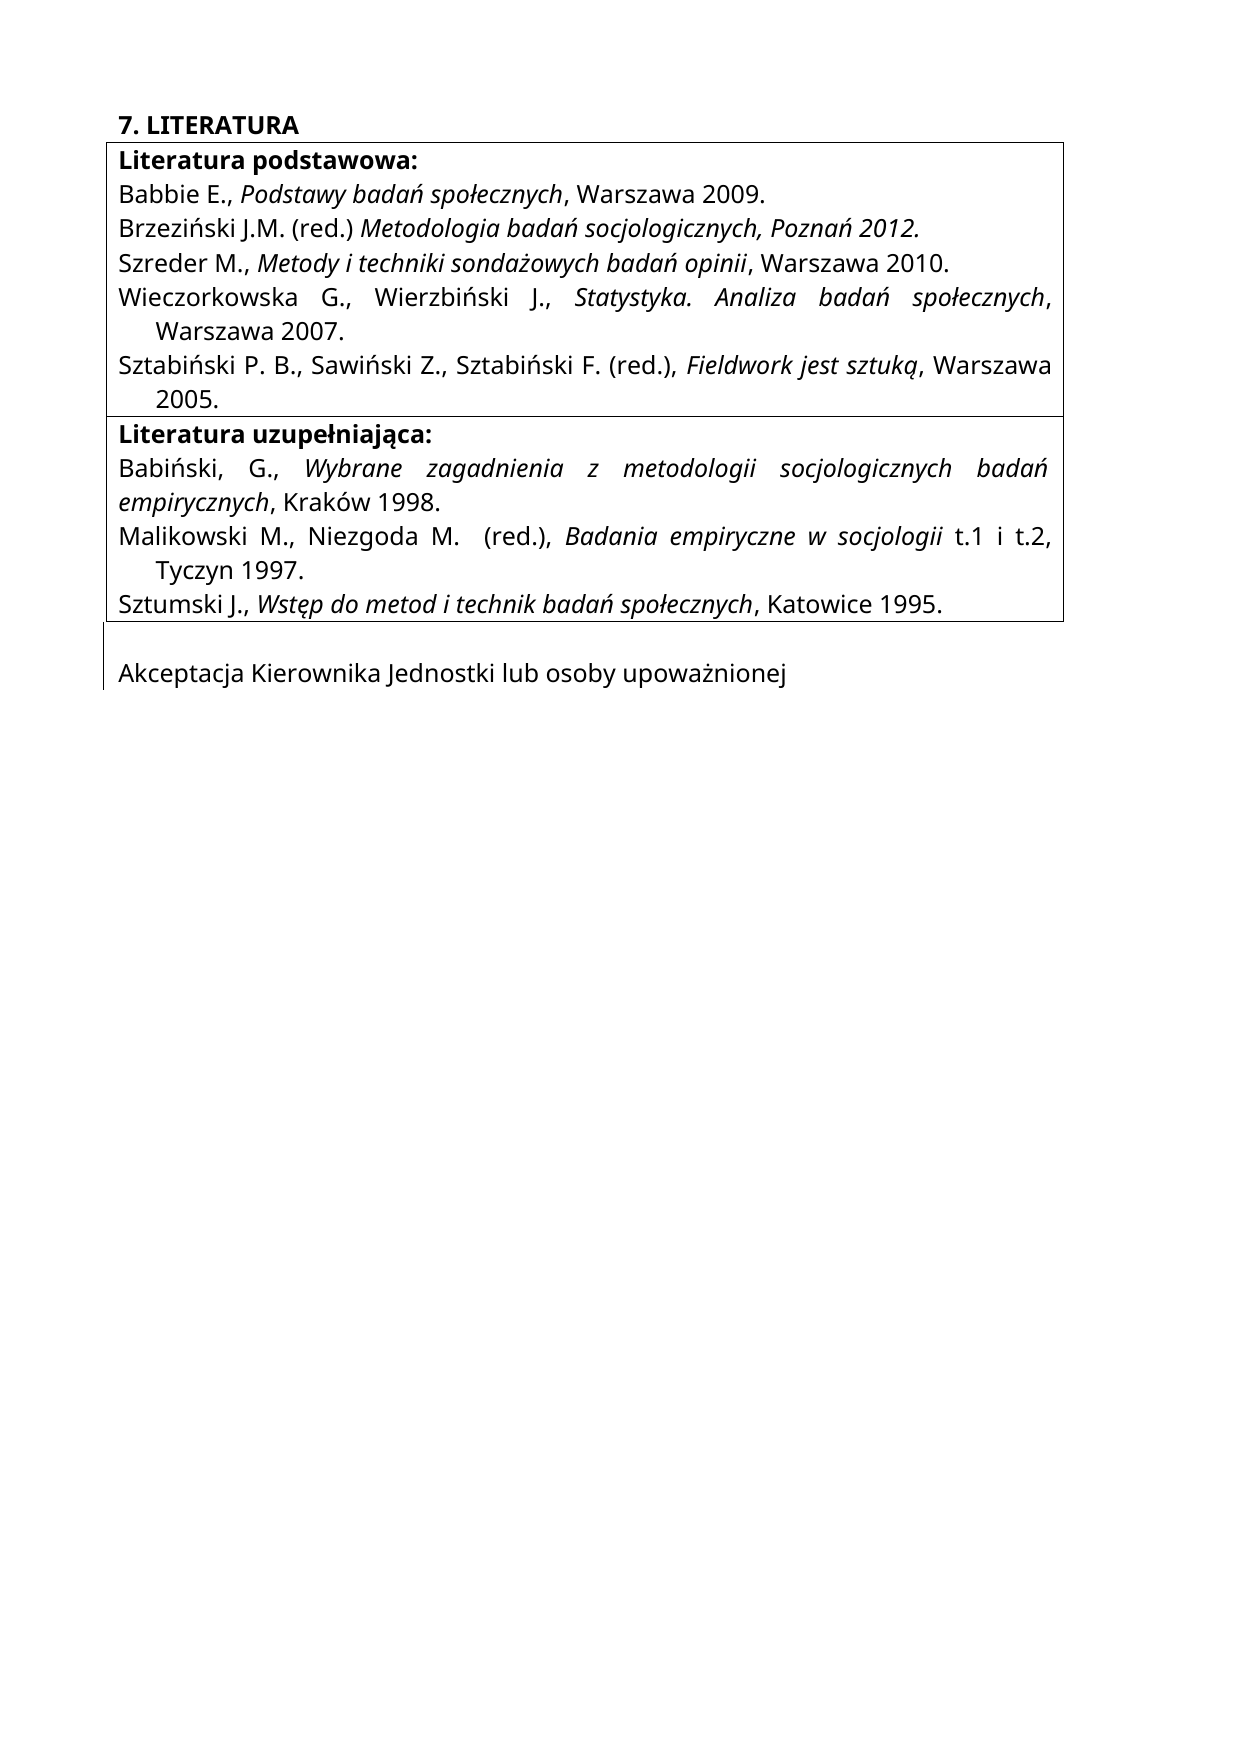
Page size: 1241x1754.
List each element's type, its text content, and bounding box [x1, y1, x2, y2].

table_header Literatura podstawowa: Babbie E., Podstawy badań społecznych, Warszawa 2009. Brzeziński J.M. (red.) Metodologia badań socjologicznych, Poznań 2012. Szreder M., Metody i techniki sondażowych badań opinii, Warszawa 2010. Wieczorkowska G., Wierzbiński J., Statystyka. Analiza badań społecznych, Warszawa 2007. Sztabiński P. B., Sawiński Z., Sztabiński F. (red.), Fieldwork jest sztuką, Warszawa 2005. [107, 143, 1063, 416]
text Akceptacja Kierownika Jednostki lub osoby upoważnionej [118, 656, 1122, 690]
text 7. LITERATURA [118, 108, 1122, 142]
table_cell Literatura uzupełniająca: Babiński, G., Wybrane zagadnienia z metodologii socjologicznych badań empirycznych, Kraków 1998. Malikowski M., Niezgoda M. (red.), Badania empiryczne w socjologii t.1 i t.2, Tyczyn 1997. Sztumski J., Wstęp do metod i technik badań społecznych, Katowice 1995. [107, 417, 1063, 621]
